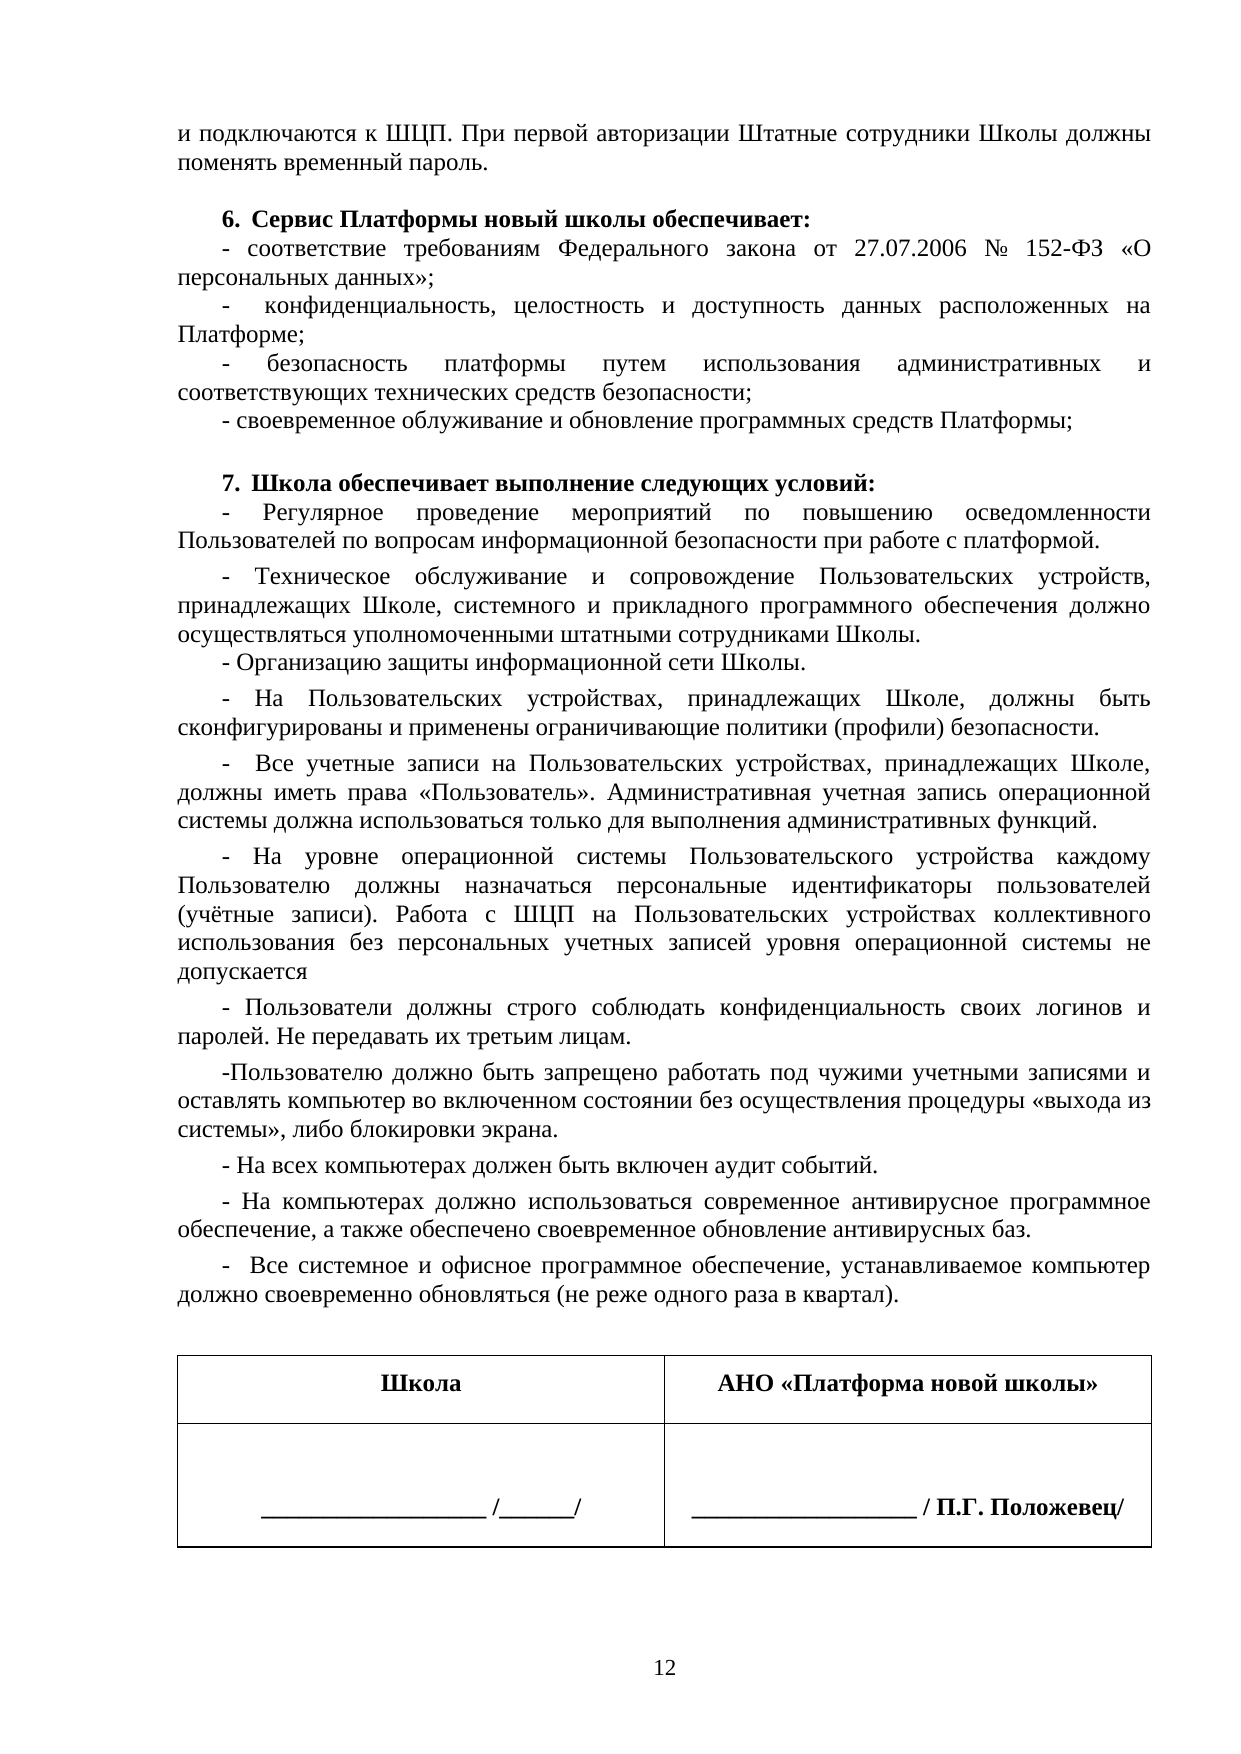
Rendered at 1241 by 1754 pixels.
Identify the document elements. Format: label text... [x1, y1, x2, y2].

text - Пользователи должны строго соблюдать конфиденциальность своих логинов и паролей. Не передавать их третьим лицам. [177, 992, 1152, 1049]
list - безопасность платформы путем использования административных и соответствующих технических средств безопасности; [177, 348, 1152, 406]
text - Регулярное проведение мероприятий по повышению осведомленности Пользователей по вопросам информационной безопасности при работе с платформой. [177, 497, 1152, 554]
table_header АНО «Платформа новой школы» [665, 1356, 1151, 1423]
text - На уровне операционной системы Пользовательского устройства каждому Пользователю должны назначаться персональные идентификаторы пользователей (учётные записи). Работа с ШЦП на Пользовательских устройствах коллективного использования без персональных учетных записей уровня операционной системы не допускается [177, 841, 1152, 985]
text - Все учетные записи на Пользовательских устройствах, принадлежащих Школе, должны иметь права «Пользователь». Административная учетная запись операционной системы должна использоваться только для выполнения административных функций. [177, 748, 1152, 834]
text - На Пользовательских устройствах, принадлежащих Школе, должны быть сконфигурированы и применены ограничивающие политики (профили) безопасности. [177, 683, 1152, 741]
text - соответствие требованиям Федерального закона от 27.07.2006 № 152-ФЗ «О персональных данных»; [177, 233, 1152, 291]
list - конфиденциальность, целостность и доступность данных расположенных на Платформе; [177, 291, 1152, 348]
list Сервис Платформы новый школы обеспечивает: [177, 204, 1152, 233]
text - Организацию защиты информационной сети Школы. [177, 647, 1152, 676]
table_cell __________________ / П.Г. Положевец/ [665, 1424, 1151, 1546]
table_header Школа [178, 1356, 664, 1423]
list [177, 118, 1152, 176]
text - Техническое обслуживание и сопровождение Пользовательских устройств, принадлежащих Школе, системного и прикладного программного обеспечения должно осуществляться уполномоченными штатными сотрудниками Школы. [177, 561, 1152, 647]
list Школа обеспечивает выполнение следующих условий: [177, 468, 1152, 497]
text -Пользователю должно быть запрещено работать под чужими учетными записями и оставлять компьютер во включенном состоянии без осуществления процедуры «выхода из системы», либо блокировки экрана. [177, 1057, 1152, 1143]
list - Все системное и офисное программное обеспечение, устанавливаемое компьютер должно своевременно обновляться (не реже одного раза в квартал). [177, 1250, 1152, 1308]
text - На компьютерах должно использоваться современное антивирусное программное обеспечение, а также обеспечено своевременное обновление антивирусных баз. [177, 1186, 1152, 1243]
text - На всех компьютерах должен быть включен аудит событий. [177, 1150, 1152, 1179]
table_cell __________________ /______/ [178, 1424, 664, 1546]
list - своевременное облуживание и обновление программных средств Платформы; [177, 406, 1152, 434]
